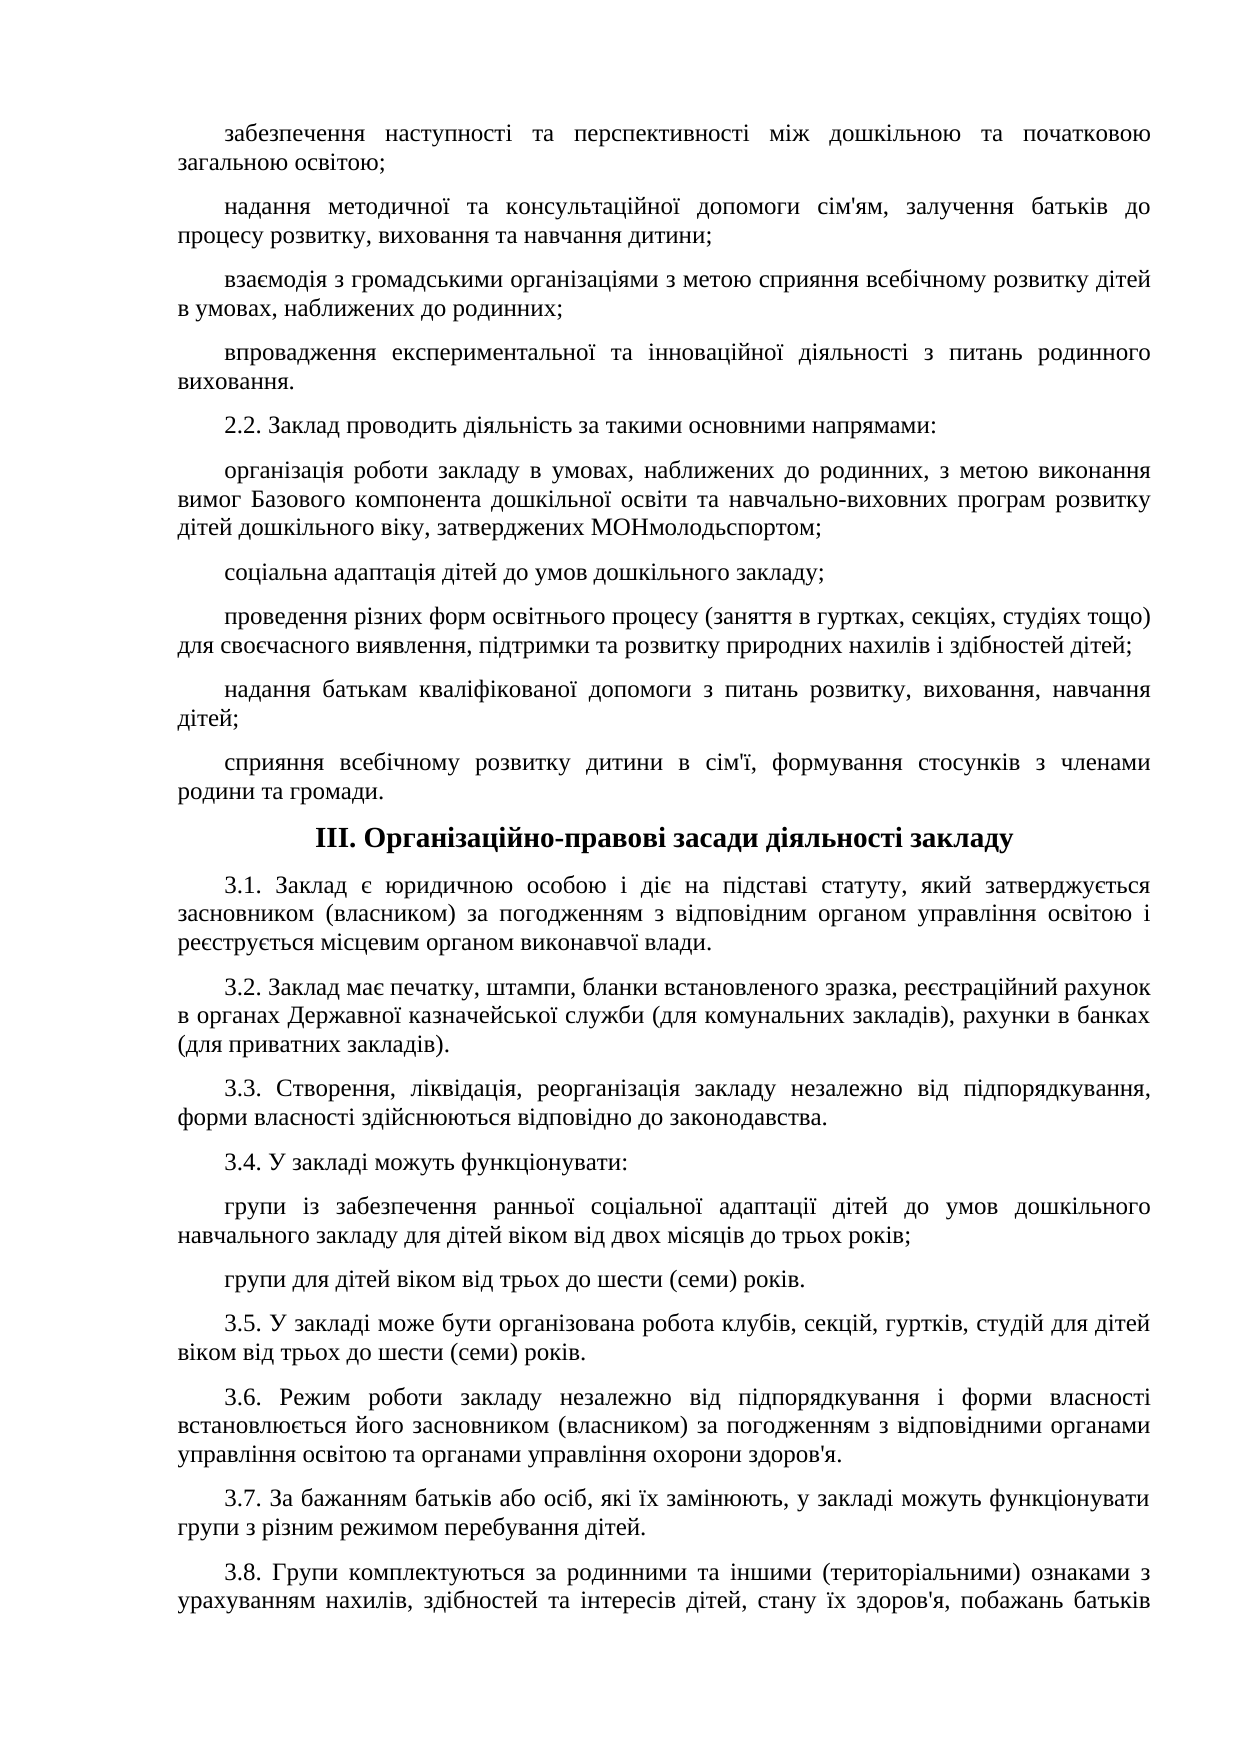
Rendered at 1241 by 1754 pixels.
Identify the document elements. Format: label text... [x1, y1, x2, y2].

text забезпечення наступності та перспективності між дошкільною та початковою загальною освітою; [177, 118, 1152, 176]
text 3.5. У закладі може бути організована робота клубів, секцій, гуртків, студій для дітей віком від трьох до шести (семи) років. [177, 1308, 1152, 1366]
text впровадження експериментальної та інноваційної діяльності з питань родинного виховання. [177, 337, 1152, 395]
text 3.7. За бажанням батьків або осіб, які їх замінюють, у закладі можуть функціонувати групи з різним режимом перебування дітей. [177, 1483, 1152, 1541]
text групи із забезпечення ранньої соціальної адаптації дітей до умов дошкільного навчального закладу для дітей віком від двох місяців до трьох років; [177, 1191, 1152, 1248]
text організація роботи закладу в умовах, наближених до родинних, з метою виконання вимог Базового компонента дошкільної освіти та навчально-виховних програм розвитку дітей дошкільного віку, затверджених МОНмолодьспортом; [177, 455, 1152, 541]
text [177, 1557, 1152, 1614]
text 3.4. У закладі можуть функціонувати: [177, 1147, 1152, 1175]
text проведення різних форм освітнього процесу (заняття в гуртках, секціях, студіях тощо) для своєчасного виявлення, підтримки та розвитку природних нахилів і здібностей дітей; [177, 601, 1152, 659]
text взаємодія з громадськими організаціями з метою сприяння всебічному розвитку дітей в умовах, наближених до родинних; [177, 264, 1152, 322]
text 3.1. Заклад є юридичною особою і діє на підставі статуту, який затверджується засновником (власником) за погодженням з відповідним органом управління освітою і реєструється місцевим органом виконавчої влади. [177, 870, 1152, 956]
text 3.2. Заклад має печатку, штампи, бланки встановленого зразка, реєстраційний рахунок в органах Державної казначейської служби (для комунальних закладів), рахунки в банках (для приватних закладів). [177, 972, 1152, 1058]
text надання методичної та консультаційної допомоги сім'ям, залучення батьків до процесу розвитку, виховання та навчання дитини; [177, 191, 1152, 249]
text сприяння всебічному розвитку дитини в сім'ї, формування стосунків з членами родини та громади. [177, 747, 1152, 805]
text надання батькам кваліфікованої допомоги з питань розвитку, виховання, навчання дітей; [177, 674, 1152, 732]
text соціальна адаптація дітей до умов дошкільного закладу; [177, 557, 1152, 586]
text групи для дітей віком від трьох до шести (семи) років. [177, 1264, 1152, 1293]
text 2.2. Заклад проводить діяльність за такими основними напрямами: [177, 411, 1152, 439]
text 3.6. Режим роботи закладу незалежно від підпорядкування і форми власності встановлюється його засновником (власником) за погодженням з відповідними органами управління освітою та органами управління охорони здоров'я. [177, 1382, 1152, 1468]
text III. Організаційно-правові засади діяльності закладу [224, 821, 1105, 854]
text 3.3. Створення, ліквідація, реорганізація закладу незалежно від підпорядкування, форми власності здійснюються відповідно до законодавства. [177, 1073, 1152, 1131]
